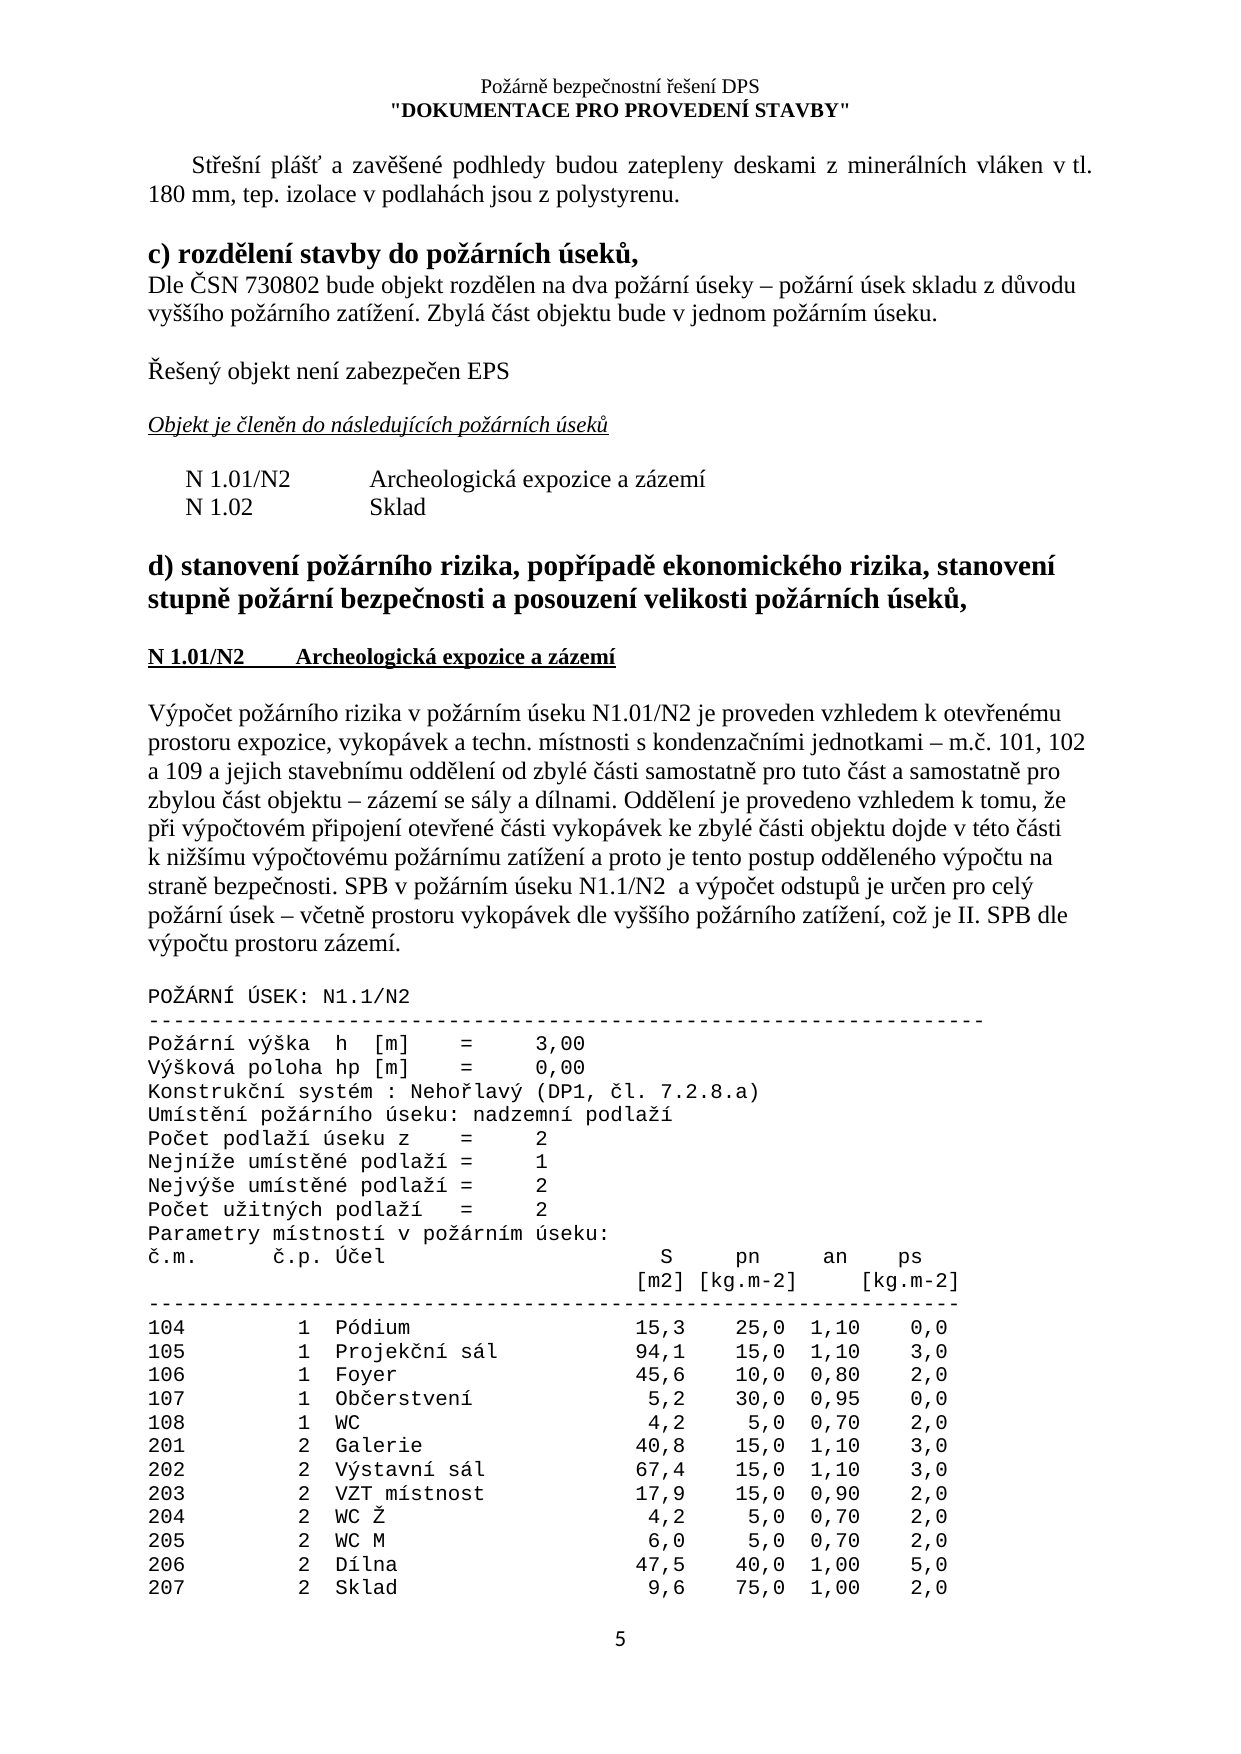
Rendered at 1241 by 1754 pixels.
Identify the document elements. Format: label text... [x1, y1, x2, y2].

text Dle ČSN 730802 bude objekt rozdělen na dva požární úseky – požární úsek skladu z důvodu vyššího požárního zatížení. Zbylá část objektu bude v jednom požárním úseku. [148, 270, 1093, 327]
text 104 1 Pódium 15,3 25,0 1,10 0,0 [148, 1317, 1093, 1341]
text Objekt je členěn do následujících požárních úseků [148, 411, 1093, 437]
text ----------------------------------------------------------------- [148, 1293, 1093, 1317]
text Nejníže umístěné podlaží = 1 [148, 1152, 1093, 1175]
text 202 2 Výstavní sál 67,4 15,0 1,10 3,0 [148, 1459, 1093, 1483]
text Konstrukční systém : Nehořlavý (DP1, čl. 7.2.8.a) [148, 1081, 1093, 1104]
text 203 2 VZT místnost 17,9 15,0 0,90 2,0 [148, 1483, 1093, 1506]
text ------------------------------------------------------------------- [148, 1010, 1093, 1033]
text N 1.01/N2 Archeologická expozice a zázemí [148, 643, 1093, 670]
text Nejvýše umístěné podlaží = 2 [148, 1175, 1093, 1199]
text 205 2 WC M 6,0 5,0 0,70 2,0 [148, 1530, 1093, 1553]
text [m2] [kg.m-2] [kg.m-2] [148, 1270, 1093, 1293]
text Požární výška h [m] = 3,00 [148, 1033, 1093, 1057]
text 204 2 WC Ž 4,2 5,0 0,70 2,0 [148, 1506, 1093, 1530]
text Výšková poloha hp [m] = 0,00 [148, 1057, 1093, 1081]
text Výpočet požárního rizika v požárním úseku N1.01/N2 je proveden vzhledem k otevřenému prostoru expozice, vykopávek a techn. místnosti s kondenzačními jednotkami – m.č. 101, 102 a 109 a jejich stavebnímu oddělení od zbylé části samostatně pro tuto část a samostatně pro zbylou část objektu – zázemí se sály a dílnami. Oddělení je provedeno vzhledem k tomu, že při výpočtovém připojení otevřené části vykopávek ke zbylé části objektu dojde v této části k nižšímu výpočtovému požárnímu zatížení a proto je tento postup odděleného výpočtu na straně bezpečnosti. SPB v požárním úseku N1.1/N2 a výpočet odstupů je určen pro celý požární úsek – včetně prostoru vykopávek dle vyššího požárního zatížení, což je II. SPB dle výpočtu prostoru zázemí. [148, 698, 1093, 957]
text Řešený objekt není zabezpečen EPS [148, 356, 1093, 385]
text 206 2 Dílna 47,5 40,0 1,00 5,0 [148, 1553, 1093, 1577]
text c) rozdělení stavby do požárních úseků, [148, 236, 1093, 270]
text 107 1 Občerstvení 5,2 30,0 0,95 0,0 [148, 1388, 1093, 1412]
text 207 2 Sklad 9,6 75,0 1,00 2,0 [148, 1577, 1093, 1601]
text 108 1 WC 4,2 5,0 0,70 2,0 [148, 1412, 1093, 1435]
text d) stanovení požárního rizika, popřípadě ekonomického rizika, stanovení stupně požární bezpečnosti a posouzení velikosti požárních úseků, [148, 548, 1093, 615]
text Počet podlaží úseku z = 2 [148, 1128, 1093, 1152]
text 106 1 Foyer 45,6 10,0 0,80 2,0 [148, 1364, 1093, 1388]
text Parametry místností v požárním úseku: [148, 1222, 1093, 1246]
text Umístění požárního úseku: nadzemní podlaží [148, 1104, 1093, 1128]
text POŽÁRNÍ ÚSEK: N1.1/N2 [148, 986, 1093, 1010]
text č.m. č.p. Účel S pn an ps [148, 1246, 1093, 1270]
text Střešní plášť a zavěšené podhledy budou zatepleny deskami z minerálních vláken v tl. 180 mm, tep. izolace v podlahách jsou z polystyrenu. [148, 150, 1093, 207]
text 201 2 Galerie 40,8 15,0 1,10 3,0 [148, 1435, 1093, 1459]
text N 1.02 Sklad [185, 492, 1093, 521]
text Počet užitných podlaží = 2 [148, 1199, 1093, 1222]
text 105 1 Projekční sál 94,1 15,0 1,10 3,0 [148, 1341, 1093, 1364]
text N 1.01/N2 Archeologická expozice a zázemí [185, 464, 1093, 492]
